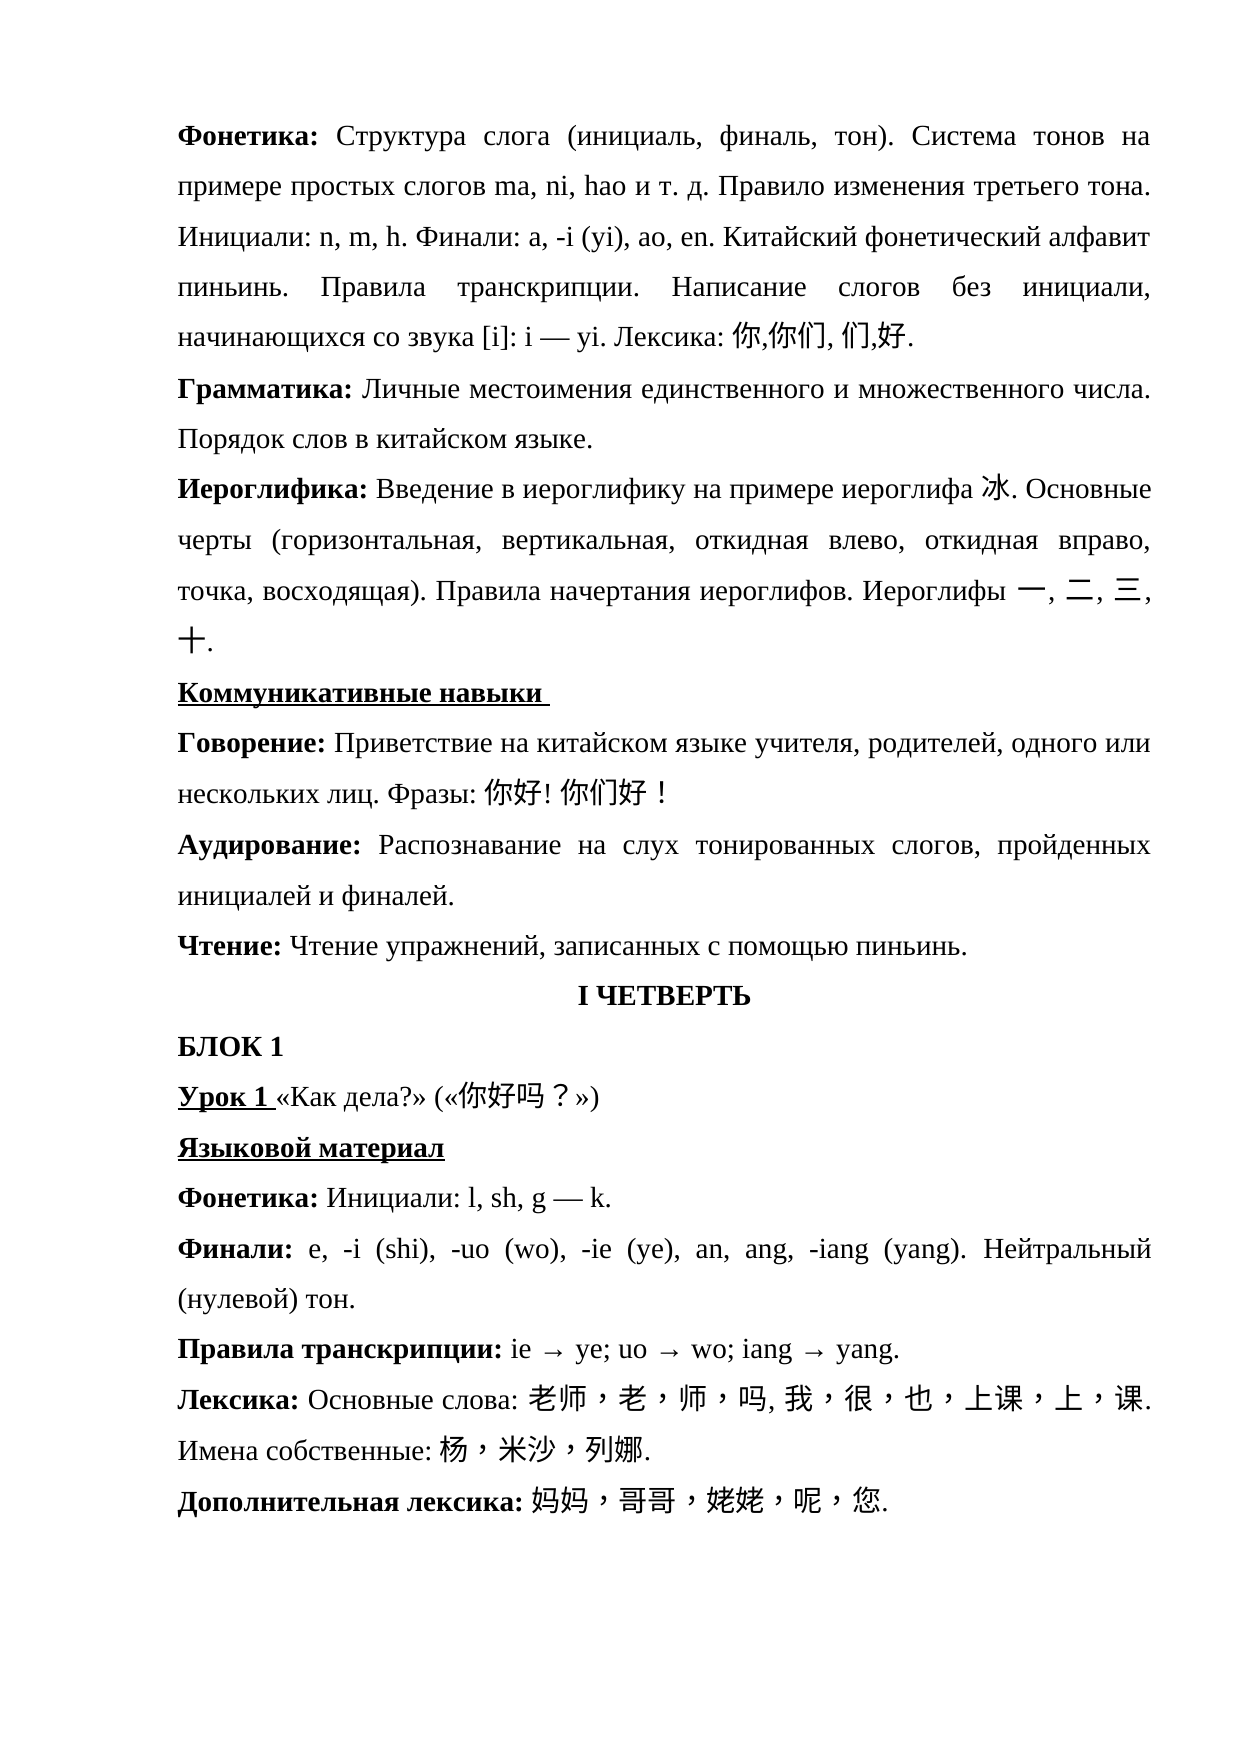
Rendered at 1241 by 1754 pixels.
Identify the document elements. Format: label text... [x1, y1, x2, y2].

text Фонетика: Структура слога (инициаль, финаль, тон). Система тонов на примере простых слогов ma, ni, hao и т. д. Правило изменения третьего тона. Инициали: n, m, h. Финали: a, -i (yi), ao, en. Китайский фонетический алфавит пиньинь. Правила транскрипции. Написание слогов без инициали, начинающихся со звука [i]: i — yi. Лексика: 你,你们, 们,好. [177, 118, 1152, 354]
text Урок 1 «Как дела?» («你好吗？») [177, 1079, 1152, 1113]
text Языковой материал [177, 1130, 1152, 1164]
text Чтение: Чтение упражнений, записанных с помощью пиньинь. [177, 928, 1152, 962]
text Грамматика: Личные местоимения единственного и множественного числа. Порядок слов в китайском языке. [177, 371, 1152, 455]
text Финали: e, -i (shi), -uo (wo), -ie (ye), an, ang, -iang (yang). Нейтральный (нулевой) тон. [177, 1231, 1152, 1315]
text Иероглифика: Введение в иероглифику на примере иероглифа 冰. Основные черты (горизонтальная, вертикальная, откидная влево, откидная вправо, точка, восходящая). Правила начертания иероглифов. Иероглифы 一, 二, 三, 十. [177, 471, 1152, 658]
text Коммуникативные навыки [177, 675, 1152, 709]
text Лексика: Основные слова: 老师，老，师，吗, 我，很，也，上课，上，课. Имена собственные: 杨，米沙，列娜. [177, 1382, 1152, 1467]
text Аудирование: Распознавание на слух тонированных слогов, пройденных инициалей и финалей. [177, 827, 1152, 911]
text Фонетика: Инициали: l, sh, g — k. [177, 1181, 1152, 1214]
text Дополнительная лексика: 妈妈，哥哥，姥姥，呢，您. [177, 1484, 1152, 1518]
text Говорение: Приветствие на китайском языке учителя, родителей, одного или нескольких лиц. Фразы: 你好! 你们好！ [177, 726, 1152, 810]
text Правила транскрипции: ie → ye; uo → wo; iang → yang. [177, 1331, 1152, 1365]
text БЛОК 1 [177, 1029, 1152, 1062]
text I ЧЕТВЕРТЬ [177, 978, 1152, 1012]
